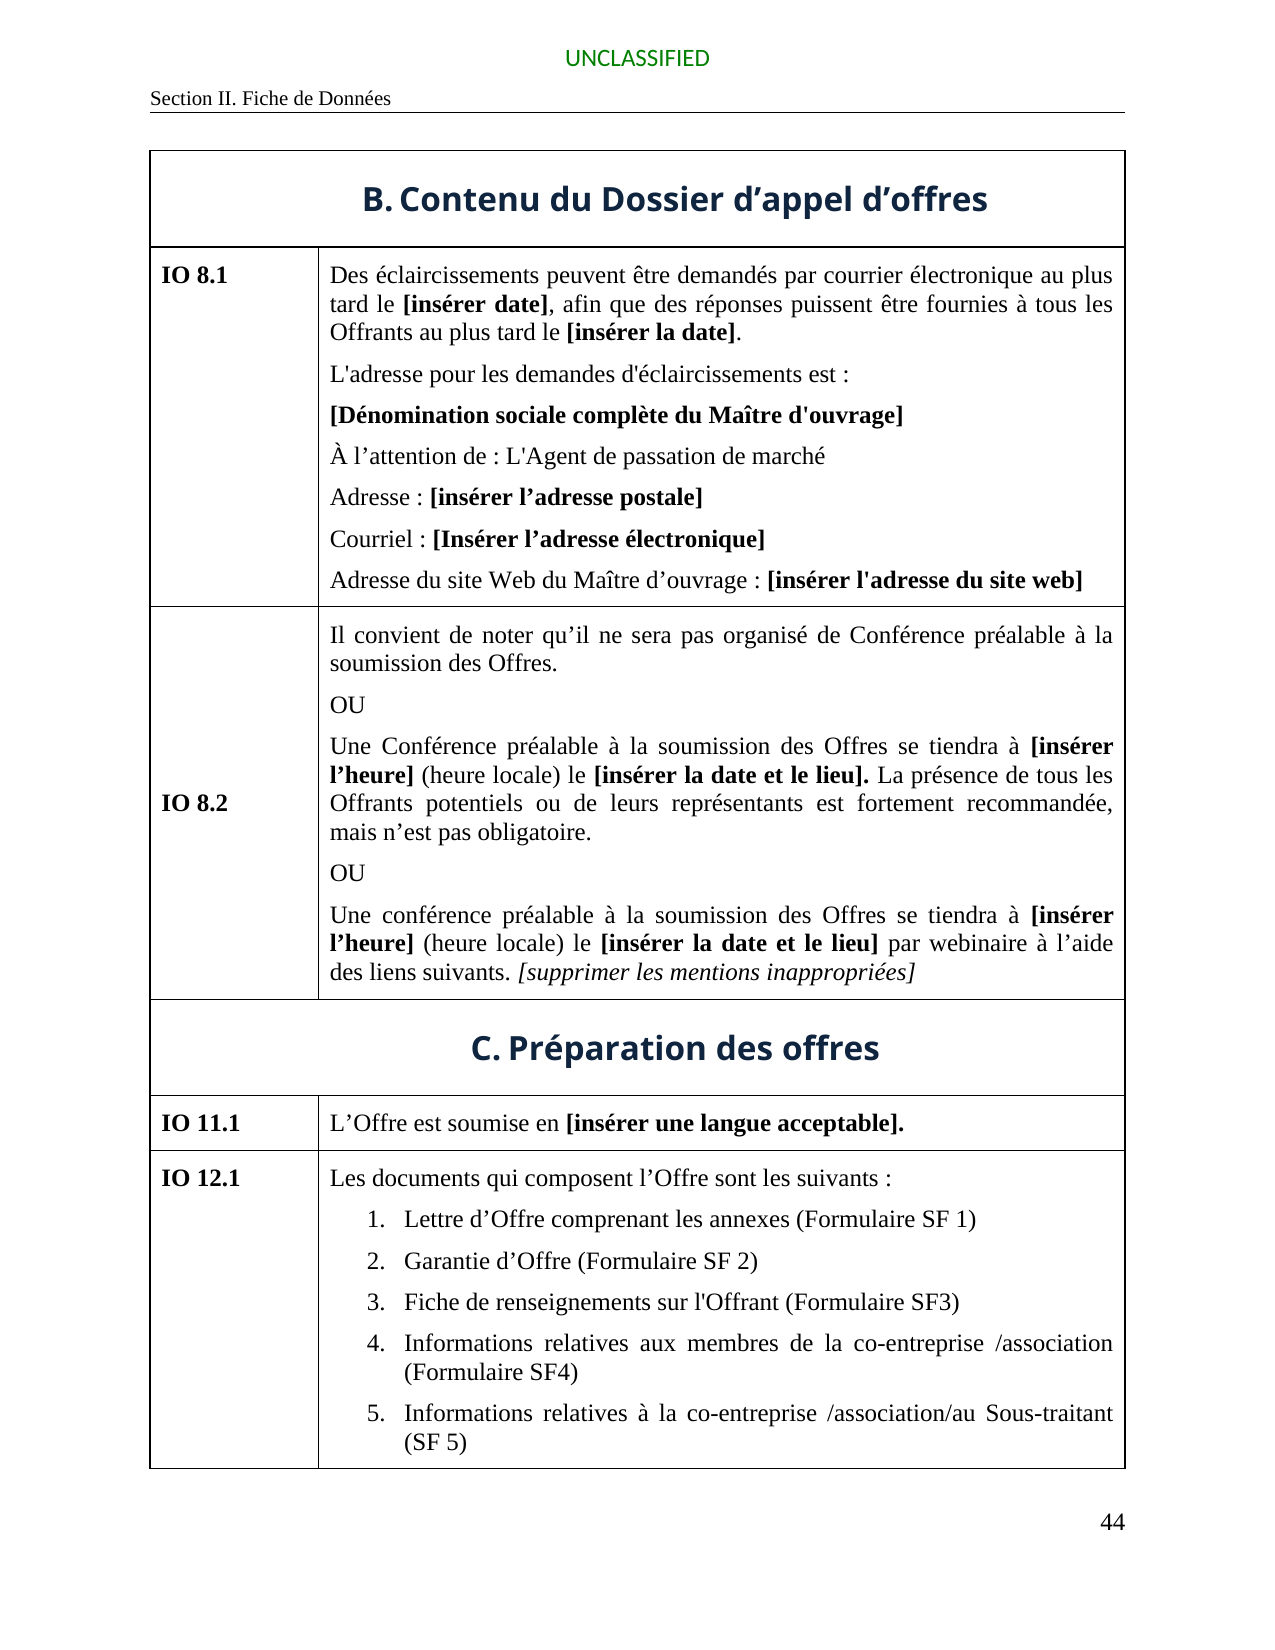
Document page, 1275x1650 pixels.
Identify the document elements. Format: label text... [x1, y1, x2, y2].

table_cell Contenu du Dossier d’appel d’offres [151, 151, 1124, 246]
table_cell IO 11.1 [151, 1096, 318, 1150]
table_cell IO 8.2 [151, 607, 318, 998]
table_cell IO 12.1 [151, 1151, 318, 1468]
table_cell Préparation des offres [151, 1000, 1124, 1095]
table_cell Des éclaircissements peuvent être demandés par courrier électronique au plus tard le [insérer date], afin que des réponses puissent être fournies à tous les Offrants au plus tard le [insérer la date]. L'adresse pour les demandes d'éclaircissements est : [Dénomination sociale complète du Maître d'ouvrage] À l’attention de : L'Agent de passation de marché Adresse : [insérer l’adresse postale] Courriel : [Insérer l’adresse électronique] Adresse du site Web du Maître d’ouvrage : [insérer l'adresse du site web] [319, 248, 1124, 606]
table_cell IO 8.1 [151, 248, 318, 606]
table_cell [319, 1151, 1124, 1468]
table_cell Il convient de noter qu’il ne sera pas organisé de Conférence préalable à la soumission des Offres. OU Une Conférence préalable à la soumission des Offres se tiendra à [insérer l’heure] (heure locale) le [insérer la date et le lieu]. La présence de tous les Offrants potentiels ou de leurs représentants est fortement recommandée, mais n’est pas obligatoire. OU Une conférence préalable à la soumission des Offres se tiendra à [insérer l’heure] (heure locale) le [insérer la date et le lieu] par webinaire à l’aide des liens suivants. [supprimer les mentions inappropriées] [319, 607, 1124, 998]
table_cell L’Offre est soumise en [insérer une langue acceptable]. [319, 1096, 1124, 1150]
